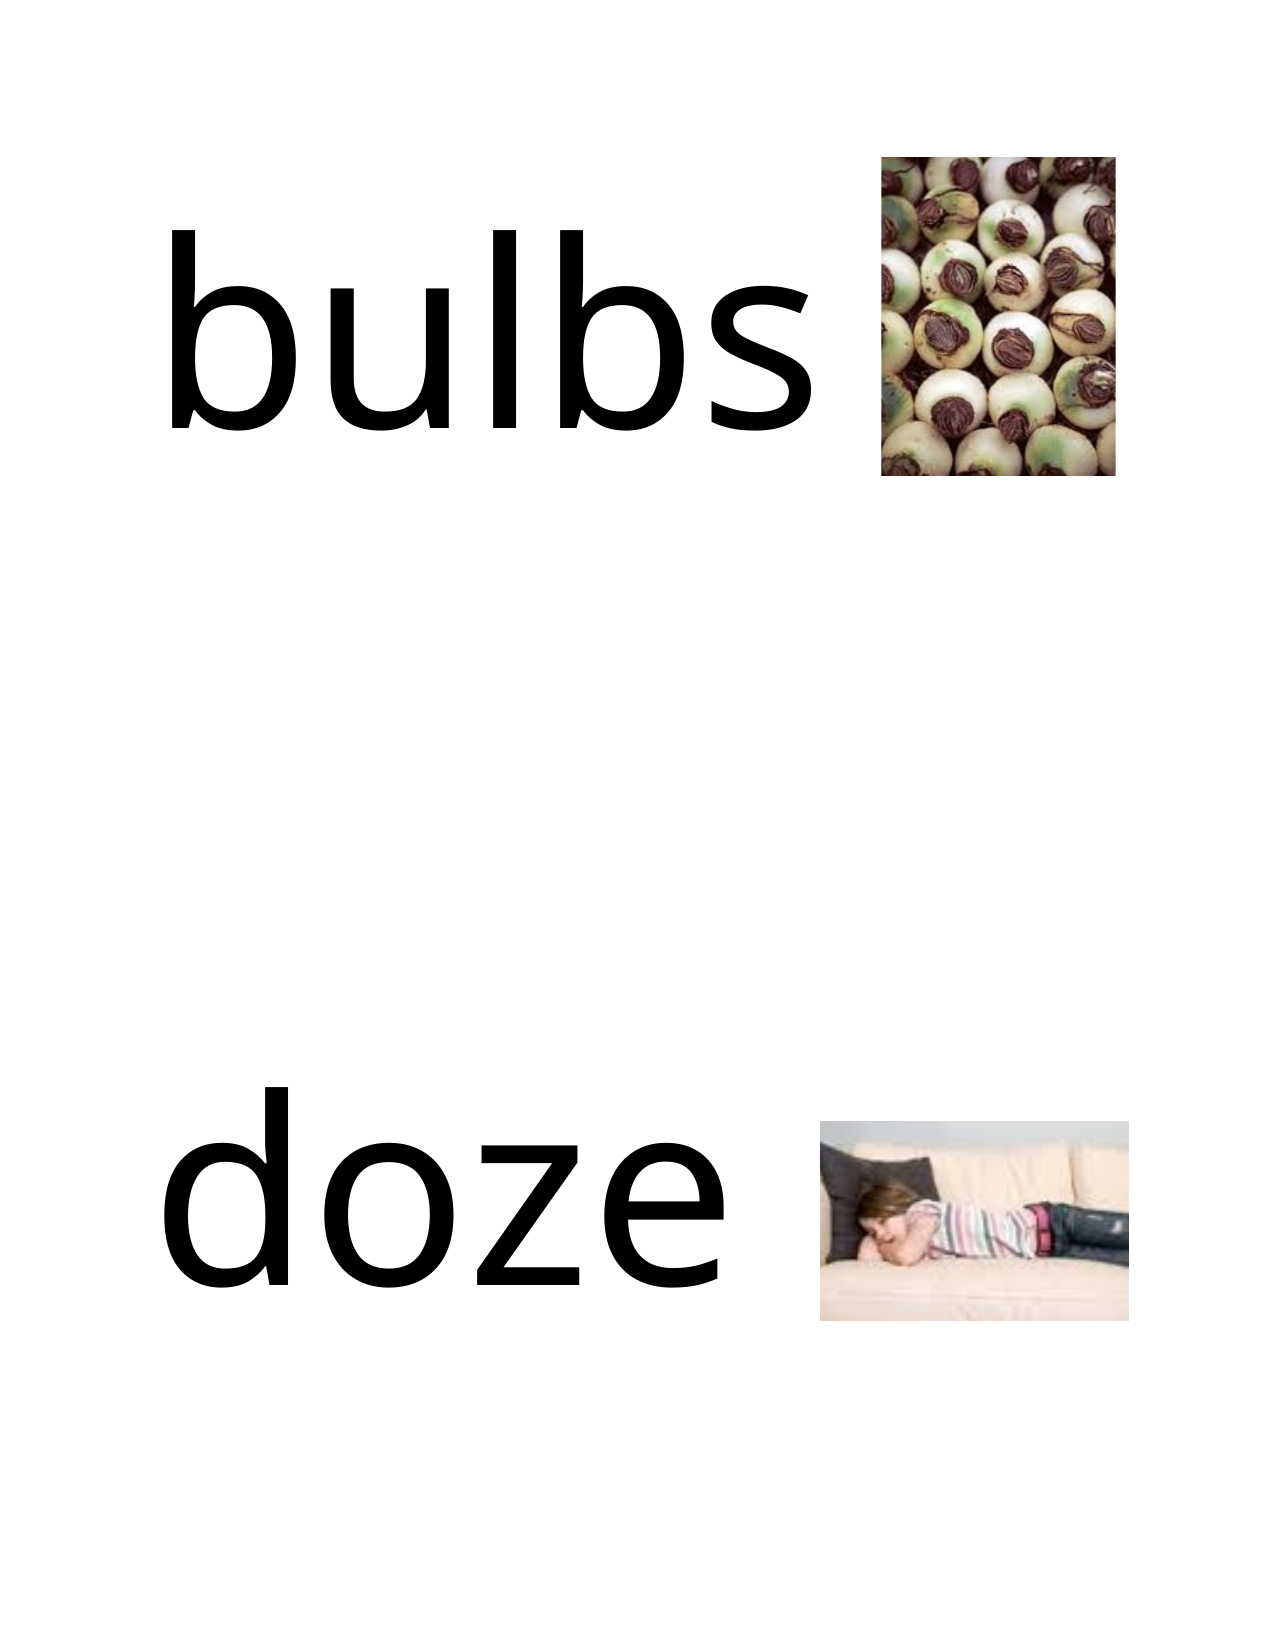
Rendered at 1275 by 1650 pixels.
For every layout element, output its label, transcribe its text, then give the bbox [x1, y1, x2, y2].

text doze [150, 1007, 1125, 1362]
picture [820, 1121, 1129, 1321]
text bulbs [150, 150, 1125, 505]
picture [881, 157, 1116, 476]
